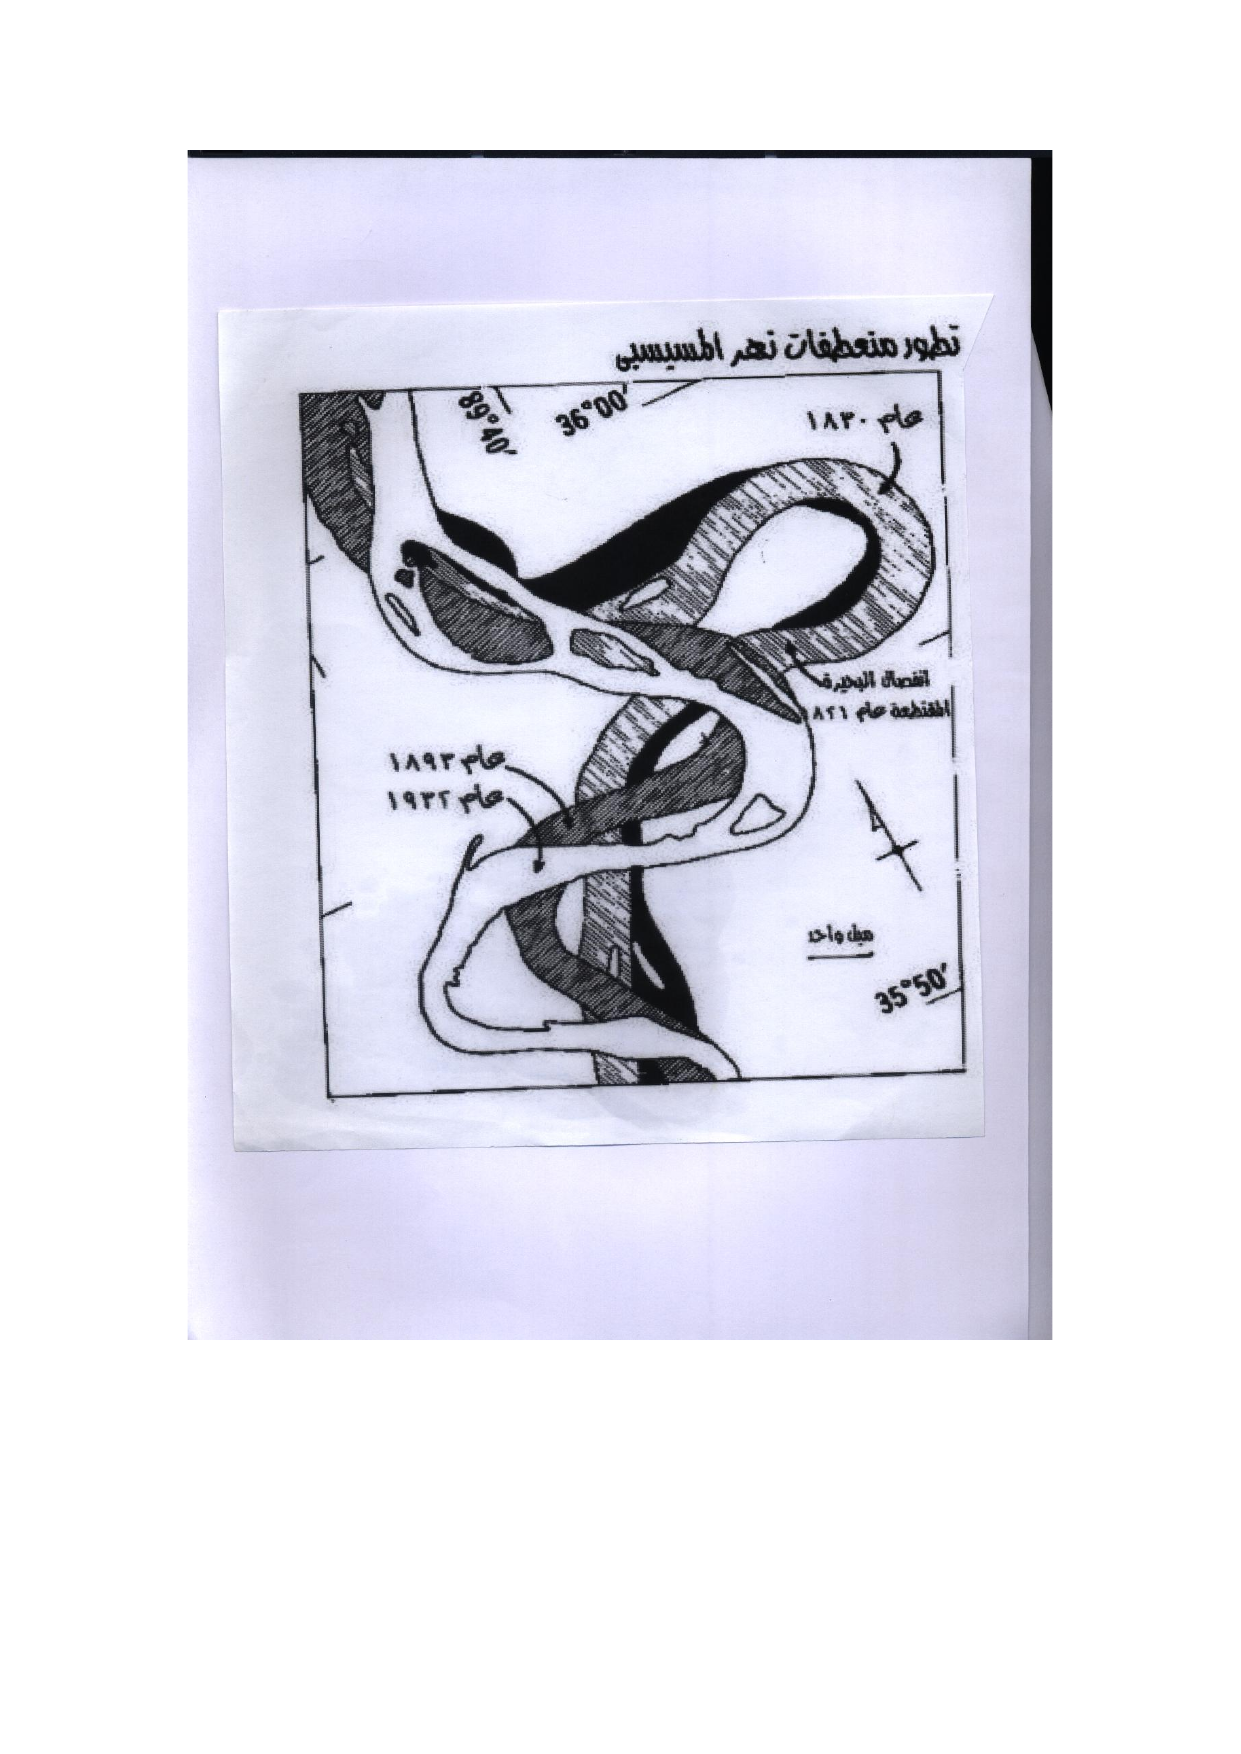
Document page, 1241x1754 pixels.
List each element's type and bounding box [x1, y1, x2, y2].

picture [187, 150, 1053, 1340]
